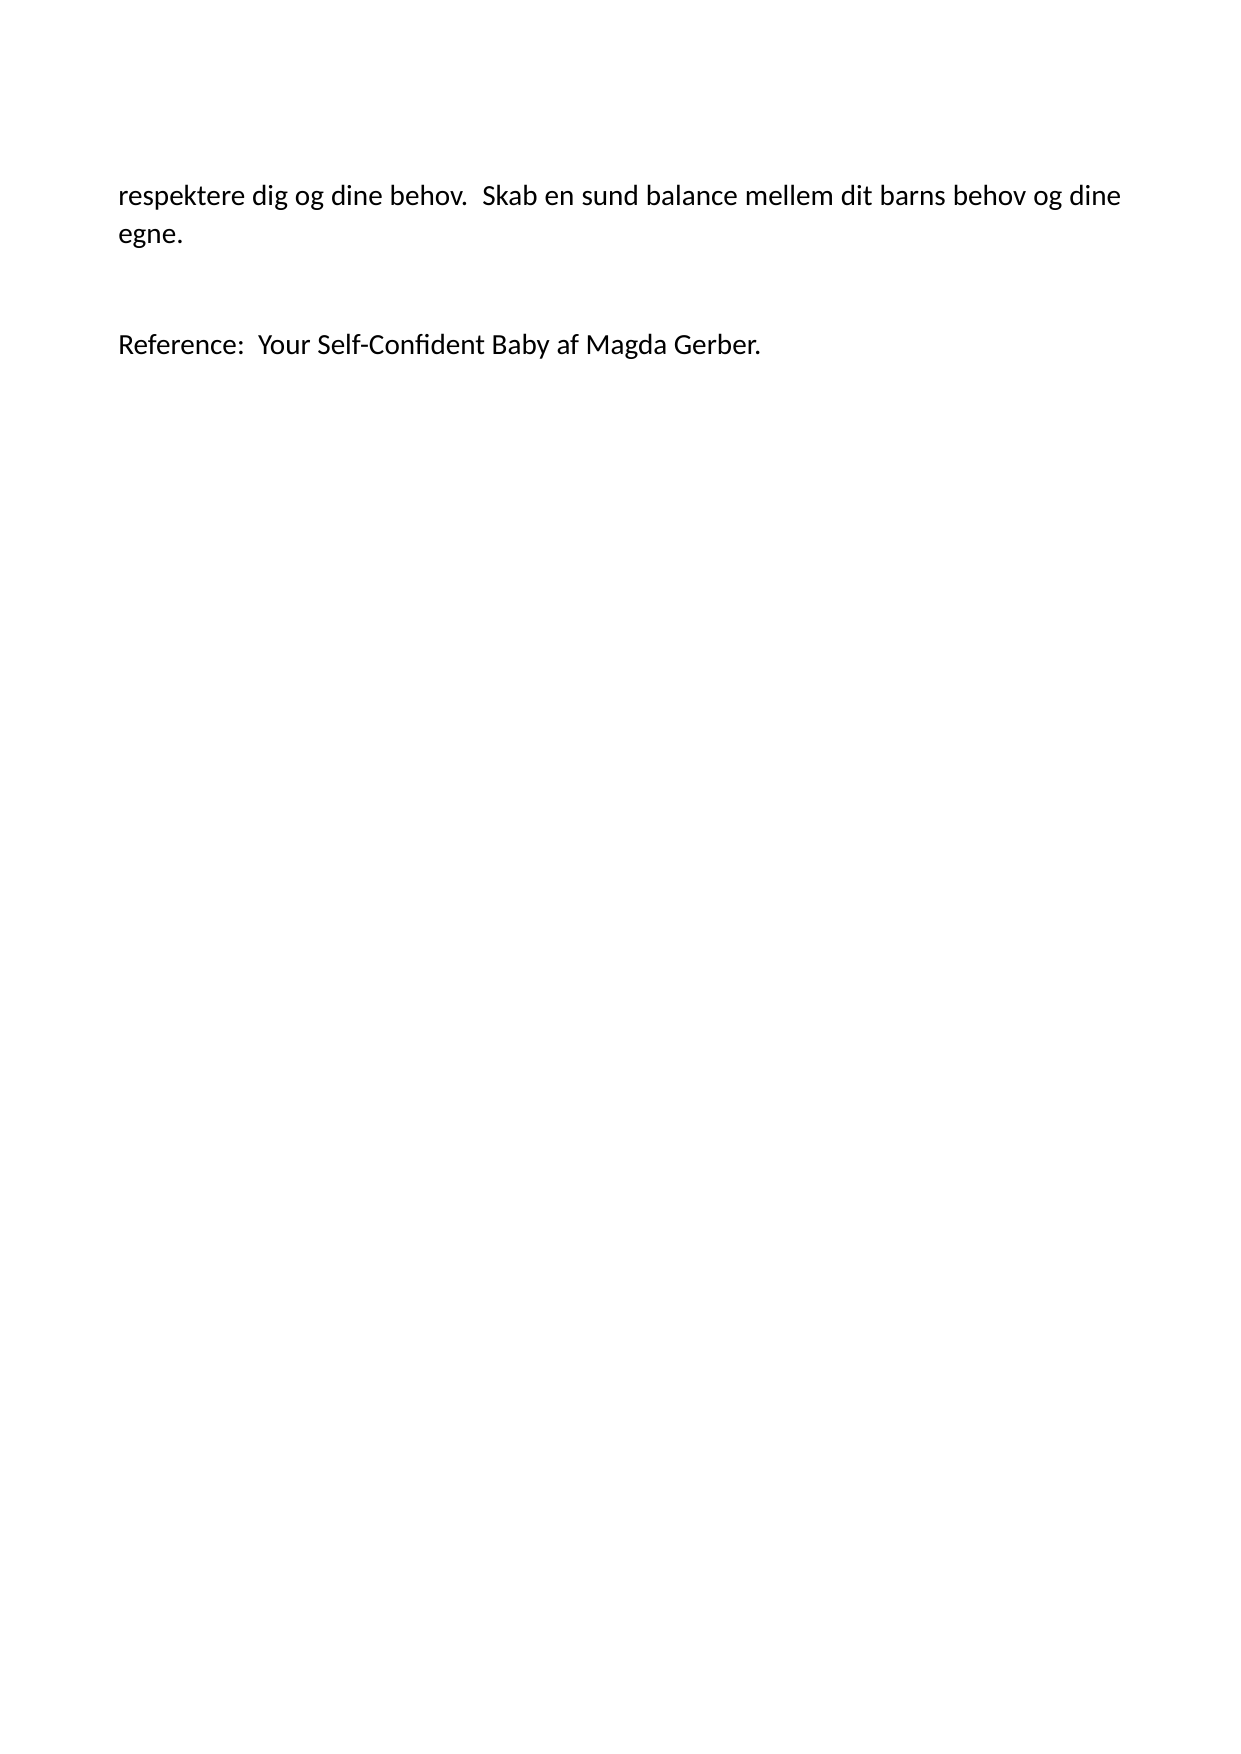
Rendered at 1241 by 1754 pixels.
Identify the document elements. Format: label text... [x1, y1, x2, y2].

text Reference: Your Self-Confident Baby af Magda Gerber. [118, 326, 1122, 361]
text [118, 177, 1122, 251]
